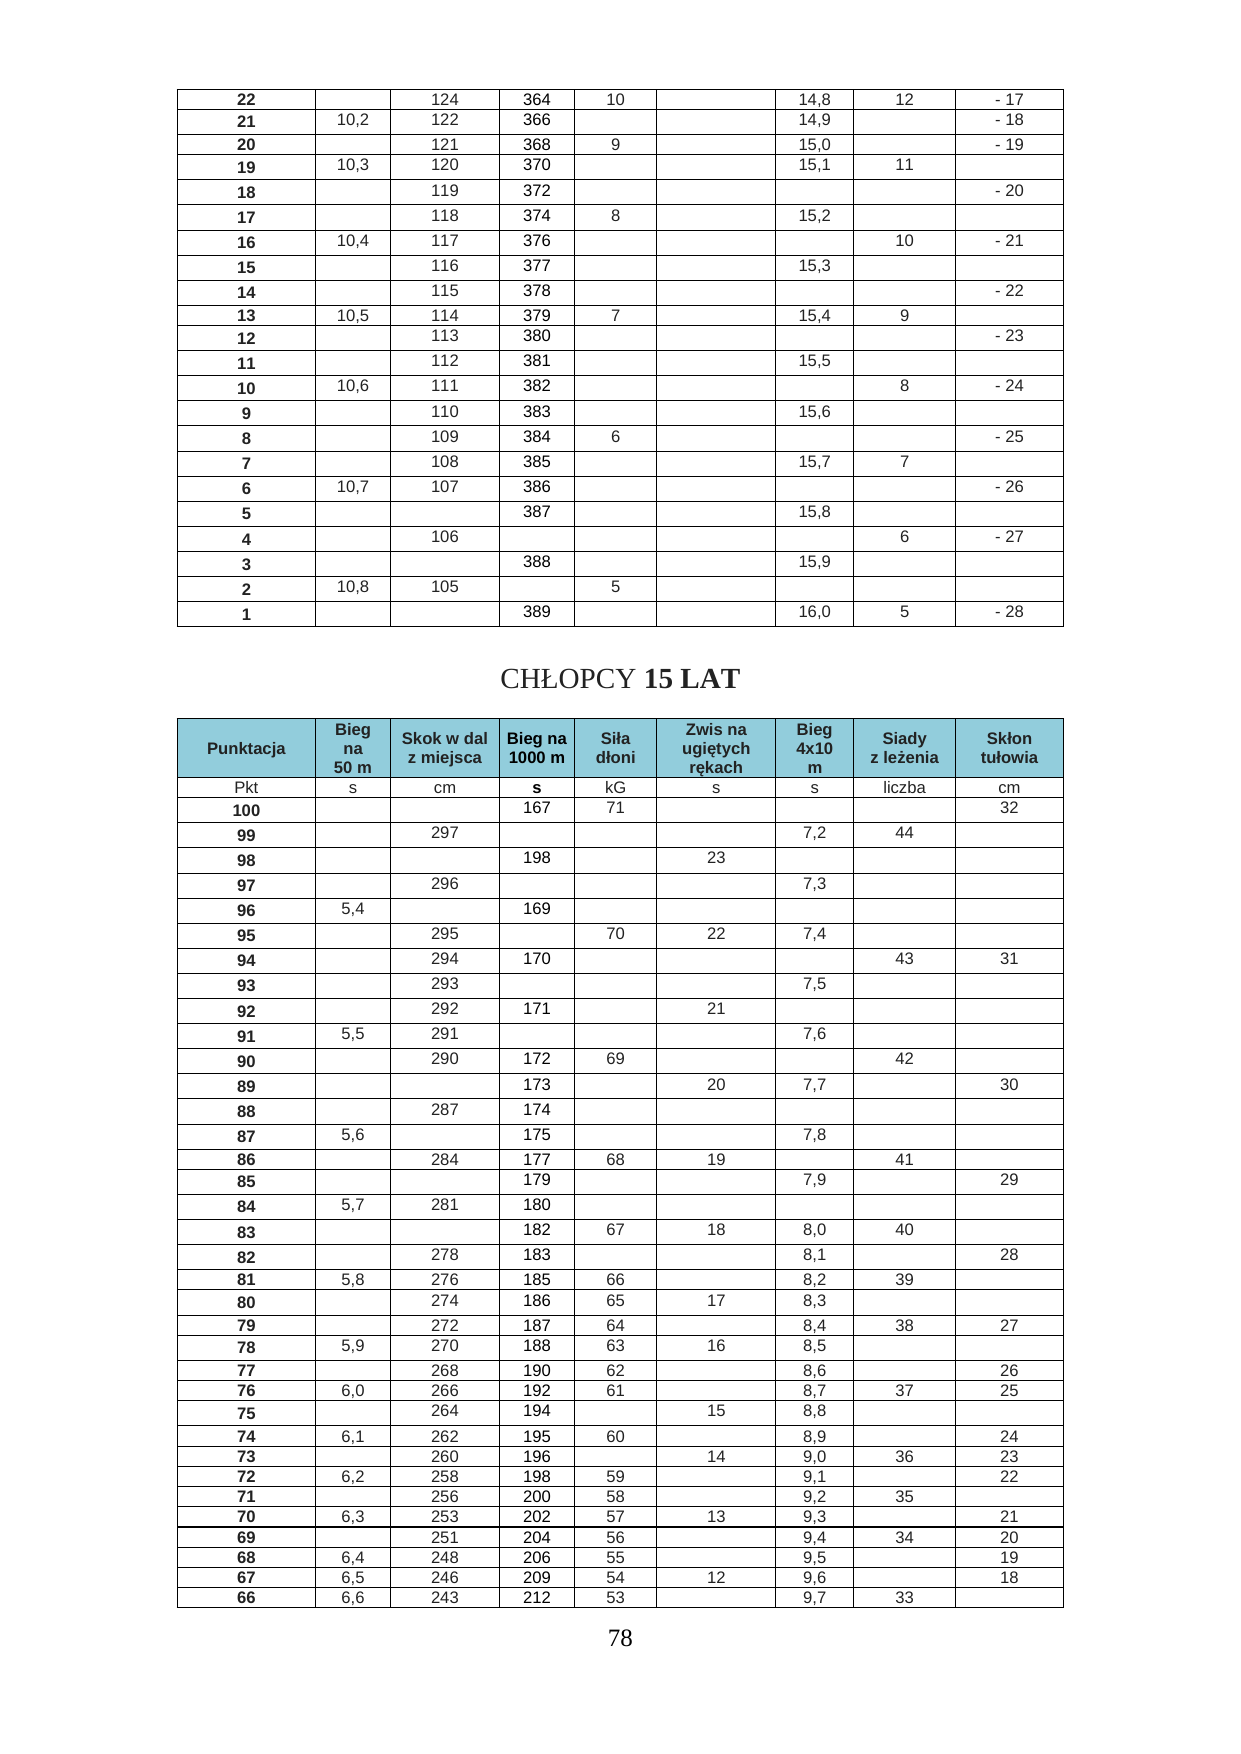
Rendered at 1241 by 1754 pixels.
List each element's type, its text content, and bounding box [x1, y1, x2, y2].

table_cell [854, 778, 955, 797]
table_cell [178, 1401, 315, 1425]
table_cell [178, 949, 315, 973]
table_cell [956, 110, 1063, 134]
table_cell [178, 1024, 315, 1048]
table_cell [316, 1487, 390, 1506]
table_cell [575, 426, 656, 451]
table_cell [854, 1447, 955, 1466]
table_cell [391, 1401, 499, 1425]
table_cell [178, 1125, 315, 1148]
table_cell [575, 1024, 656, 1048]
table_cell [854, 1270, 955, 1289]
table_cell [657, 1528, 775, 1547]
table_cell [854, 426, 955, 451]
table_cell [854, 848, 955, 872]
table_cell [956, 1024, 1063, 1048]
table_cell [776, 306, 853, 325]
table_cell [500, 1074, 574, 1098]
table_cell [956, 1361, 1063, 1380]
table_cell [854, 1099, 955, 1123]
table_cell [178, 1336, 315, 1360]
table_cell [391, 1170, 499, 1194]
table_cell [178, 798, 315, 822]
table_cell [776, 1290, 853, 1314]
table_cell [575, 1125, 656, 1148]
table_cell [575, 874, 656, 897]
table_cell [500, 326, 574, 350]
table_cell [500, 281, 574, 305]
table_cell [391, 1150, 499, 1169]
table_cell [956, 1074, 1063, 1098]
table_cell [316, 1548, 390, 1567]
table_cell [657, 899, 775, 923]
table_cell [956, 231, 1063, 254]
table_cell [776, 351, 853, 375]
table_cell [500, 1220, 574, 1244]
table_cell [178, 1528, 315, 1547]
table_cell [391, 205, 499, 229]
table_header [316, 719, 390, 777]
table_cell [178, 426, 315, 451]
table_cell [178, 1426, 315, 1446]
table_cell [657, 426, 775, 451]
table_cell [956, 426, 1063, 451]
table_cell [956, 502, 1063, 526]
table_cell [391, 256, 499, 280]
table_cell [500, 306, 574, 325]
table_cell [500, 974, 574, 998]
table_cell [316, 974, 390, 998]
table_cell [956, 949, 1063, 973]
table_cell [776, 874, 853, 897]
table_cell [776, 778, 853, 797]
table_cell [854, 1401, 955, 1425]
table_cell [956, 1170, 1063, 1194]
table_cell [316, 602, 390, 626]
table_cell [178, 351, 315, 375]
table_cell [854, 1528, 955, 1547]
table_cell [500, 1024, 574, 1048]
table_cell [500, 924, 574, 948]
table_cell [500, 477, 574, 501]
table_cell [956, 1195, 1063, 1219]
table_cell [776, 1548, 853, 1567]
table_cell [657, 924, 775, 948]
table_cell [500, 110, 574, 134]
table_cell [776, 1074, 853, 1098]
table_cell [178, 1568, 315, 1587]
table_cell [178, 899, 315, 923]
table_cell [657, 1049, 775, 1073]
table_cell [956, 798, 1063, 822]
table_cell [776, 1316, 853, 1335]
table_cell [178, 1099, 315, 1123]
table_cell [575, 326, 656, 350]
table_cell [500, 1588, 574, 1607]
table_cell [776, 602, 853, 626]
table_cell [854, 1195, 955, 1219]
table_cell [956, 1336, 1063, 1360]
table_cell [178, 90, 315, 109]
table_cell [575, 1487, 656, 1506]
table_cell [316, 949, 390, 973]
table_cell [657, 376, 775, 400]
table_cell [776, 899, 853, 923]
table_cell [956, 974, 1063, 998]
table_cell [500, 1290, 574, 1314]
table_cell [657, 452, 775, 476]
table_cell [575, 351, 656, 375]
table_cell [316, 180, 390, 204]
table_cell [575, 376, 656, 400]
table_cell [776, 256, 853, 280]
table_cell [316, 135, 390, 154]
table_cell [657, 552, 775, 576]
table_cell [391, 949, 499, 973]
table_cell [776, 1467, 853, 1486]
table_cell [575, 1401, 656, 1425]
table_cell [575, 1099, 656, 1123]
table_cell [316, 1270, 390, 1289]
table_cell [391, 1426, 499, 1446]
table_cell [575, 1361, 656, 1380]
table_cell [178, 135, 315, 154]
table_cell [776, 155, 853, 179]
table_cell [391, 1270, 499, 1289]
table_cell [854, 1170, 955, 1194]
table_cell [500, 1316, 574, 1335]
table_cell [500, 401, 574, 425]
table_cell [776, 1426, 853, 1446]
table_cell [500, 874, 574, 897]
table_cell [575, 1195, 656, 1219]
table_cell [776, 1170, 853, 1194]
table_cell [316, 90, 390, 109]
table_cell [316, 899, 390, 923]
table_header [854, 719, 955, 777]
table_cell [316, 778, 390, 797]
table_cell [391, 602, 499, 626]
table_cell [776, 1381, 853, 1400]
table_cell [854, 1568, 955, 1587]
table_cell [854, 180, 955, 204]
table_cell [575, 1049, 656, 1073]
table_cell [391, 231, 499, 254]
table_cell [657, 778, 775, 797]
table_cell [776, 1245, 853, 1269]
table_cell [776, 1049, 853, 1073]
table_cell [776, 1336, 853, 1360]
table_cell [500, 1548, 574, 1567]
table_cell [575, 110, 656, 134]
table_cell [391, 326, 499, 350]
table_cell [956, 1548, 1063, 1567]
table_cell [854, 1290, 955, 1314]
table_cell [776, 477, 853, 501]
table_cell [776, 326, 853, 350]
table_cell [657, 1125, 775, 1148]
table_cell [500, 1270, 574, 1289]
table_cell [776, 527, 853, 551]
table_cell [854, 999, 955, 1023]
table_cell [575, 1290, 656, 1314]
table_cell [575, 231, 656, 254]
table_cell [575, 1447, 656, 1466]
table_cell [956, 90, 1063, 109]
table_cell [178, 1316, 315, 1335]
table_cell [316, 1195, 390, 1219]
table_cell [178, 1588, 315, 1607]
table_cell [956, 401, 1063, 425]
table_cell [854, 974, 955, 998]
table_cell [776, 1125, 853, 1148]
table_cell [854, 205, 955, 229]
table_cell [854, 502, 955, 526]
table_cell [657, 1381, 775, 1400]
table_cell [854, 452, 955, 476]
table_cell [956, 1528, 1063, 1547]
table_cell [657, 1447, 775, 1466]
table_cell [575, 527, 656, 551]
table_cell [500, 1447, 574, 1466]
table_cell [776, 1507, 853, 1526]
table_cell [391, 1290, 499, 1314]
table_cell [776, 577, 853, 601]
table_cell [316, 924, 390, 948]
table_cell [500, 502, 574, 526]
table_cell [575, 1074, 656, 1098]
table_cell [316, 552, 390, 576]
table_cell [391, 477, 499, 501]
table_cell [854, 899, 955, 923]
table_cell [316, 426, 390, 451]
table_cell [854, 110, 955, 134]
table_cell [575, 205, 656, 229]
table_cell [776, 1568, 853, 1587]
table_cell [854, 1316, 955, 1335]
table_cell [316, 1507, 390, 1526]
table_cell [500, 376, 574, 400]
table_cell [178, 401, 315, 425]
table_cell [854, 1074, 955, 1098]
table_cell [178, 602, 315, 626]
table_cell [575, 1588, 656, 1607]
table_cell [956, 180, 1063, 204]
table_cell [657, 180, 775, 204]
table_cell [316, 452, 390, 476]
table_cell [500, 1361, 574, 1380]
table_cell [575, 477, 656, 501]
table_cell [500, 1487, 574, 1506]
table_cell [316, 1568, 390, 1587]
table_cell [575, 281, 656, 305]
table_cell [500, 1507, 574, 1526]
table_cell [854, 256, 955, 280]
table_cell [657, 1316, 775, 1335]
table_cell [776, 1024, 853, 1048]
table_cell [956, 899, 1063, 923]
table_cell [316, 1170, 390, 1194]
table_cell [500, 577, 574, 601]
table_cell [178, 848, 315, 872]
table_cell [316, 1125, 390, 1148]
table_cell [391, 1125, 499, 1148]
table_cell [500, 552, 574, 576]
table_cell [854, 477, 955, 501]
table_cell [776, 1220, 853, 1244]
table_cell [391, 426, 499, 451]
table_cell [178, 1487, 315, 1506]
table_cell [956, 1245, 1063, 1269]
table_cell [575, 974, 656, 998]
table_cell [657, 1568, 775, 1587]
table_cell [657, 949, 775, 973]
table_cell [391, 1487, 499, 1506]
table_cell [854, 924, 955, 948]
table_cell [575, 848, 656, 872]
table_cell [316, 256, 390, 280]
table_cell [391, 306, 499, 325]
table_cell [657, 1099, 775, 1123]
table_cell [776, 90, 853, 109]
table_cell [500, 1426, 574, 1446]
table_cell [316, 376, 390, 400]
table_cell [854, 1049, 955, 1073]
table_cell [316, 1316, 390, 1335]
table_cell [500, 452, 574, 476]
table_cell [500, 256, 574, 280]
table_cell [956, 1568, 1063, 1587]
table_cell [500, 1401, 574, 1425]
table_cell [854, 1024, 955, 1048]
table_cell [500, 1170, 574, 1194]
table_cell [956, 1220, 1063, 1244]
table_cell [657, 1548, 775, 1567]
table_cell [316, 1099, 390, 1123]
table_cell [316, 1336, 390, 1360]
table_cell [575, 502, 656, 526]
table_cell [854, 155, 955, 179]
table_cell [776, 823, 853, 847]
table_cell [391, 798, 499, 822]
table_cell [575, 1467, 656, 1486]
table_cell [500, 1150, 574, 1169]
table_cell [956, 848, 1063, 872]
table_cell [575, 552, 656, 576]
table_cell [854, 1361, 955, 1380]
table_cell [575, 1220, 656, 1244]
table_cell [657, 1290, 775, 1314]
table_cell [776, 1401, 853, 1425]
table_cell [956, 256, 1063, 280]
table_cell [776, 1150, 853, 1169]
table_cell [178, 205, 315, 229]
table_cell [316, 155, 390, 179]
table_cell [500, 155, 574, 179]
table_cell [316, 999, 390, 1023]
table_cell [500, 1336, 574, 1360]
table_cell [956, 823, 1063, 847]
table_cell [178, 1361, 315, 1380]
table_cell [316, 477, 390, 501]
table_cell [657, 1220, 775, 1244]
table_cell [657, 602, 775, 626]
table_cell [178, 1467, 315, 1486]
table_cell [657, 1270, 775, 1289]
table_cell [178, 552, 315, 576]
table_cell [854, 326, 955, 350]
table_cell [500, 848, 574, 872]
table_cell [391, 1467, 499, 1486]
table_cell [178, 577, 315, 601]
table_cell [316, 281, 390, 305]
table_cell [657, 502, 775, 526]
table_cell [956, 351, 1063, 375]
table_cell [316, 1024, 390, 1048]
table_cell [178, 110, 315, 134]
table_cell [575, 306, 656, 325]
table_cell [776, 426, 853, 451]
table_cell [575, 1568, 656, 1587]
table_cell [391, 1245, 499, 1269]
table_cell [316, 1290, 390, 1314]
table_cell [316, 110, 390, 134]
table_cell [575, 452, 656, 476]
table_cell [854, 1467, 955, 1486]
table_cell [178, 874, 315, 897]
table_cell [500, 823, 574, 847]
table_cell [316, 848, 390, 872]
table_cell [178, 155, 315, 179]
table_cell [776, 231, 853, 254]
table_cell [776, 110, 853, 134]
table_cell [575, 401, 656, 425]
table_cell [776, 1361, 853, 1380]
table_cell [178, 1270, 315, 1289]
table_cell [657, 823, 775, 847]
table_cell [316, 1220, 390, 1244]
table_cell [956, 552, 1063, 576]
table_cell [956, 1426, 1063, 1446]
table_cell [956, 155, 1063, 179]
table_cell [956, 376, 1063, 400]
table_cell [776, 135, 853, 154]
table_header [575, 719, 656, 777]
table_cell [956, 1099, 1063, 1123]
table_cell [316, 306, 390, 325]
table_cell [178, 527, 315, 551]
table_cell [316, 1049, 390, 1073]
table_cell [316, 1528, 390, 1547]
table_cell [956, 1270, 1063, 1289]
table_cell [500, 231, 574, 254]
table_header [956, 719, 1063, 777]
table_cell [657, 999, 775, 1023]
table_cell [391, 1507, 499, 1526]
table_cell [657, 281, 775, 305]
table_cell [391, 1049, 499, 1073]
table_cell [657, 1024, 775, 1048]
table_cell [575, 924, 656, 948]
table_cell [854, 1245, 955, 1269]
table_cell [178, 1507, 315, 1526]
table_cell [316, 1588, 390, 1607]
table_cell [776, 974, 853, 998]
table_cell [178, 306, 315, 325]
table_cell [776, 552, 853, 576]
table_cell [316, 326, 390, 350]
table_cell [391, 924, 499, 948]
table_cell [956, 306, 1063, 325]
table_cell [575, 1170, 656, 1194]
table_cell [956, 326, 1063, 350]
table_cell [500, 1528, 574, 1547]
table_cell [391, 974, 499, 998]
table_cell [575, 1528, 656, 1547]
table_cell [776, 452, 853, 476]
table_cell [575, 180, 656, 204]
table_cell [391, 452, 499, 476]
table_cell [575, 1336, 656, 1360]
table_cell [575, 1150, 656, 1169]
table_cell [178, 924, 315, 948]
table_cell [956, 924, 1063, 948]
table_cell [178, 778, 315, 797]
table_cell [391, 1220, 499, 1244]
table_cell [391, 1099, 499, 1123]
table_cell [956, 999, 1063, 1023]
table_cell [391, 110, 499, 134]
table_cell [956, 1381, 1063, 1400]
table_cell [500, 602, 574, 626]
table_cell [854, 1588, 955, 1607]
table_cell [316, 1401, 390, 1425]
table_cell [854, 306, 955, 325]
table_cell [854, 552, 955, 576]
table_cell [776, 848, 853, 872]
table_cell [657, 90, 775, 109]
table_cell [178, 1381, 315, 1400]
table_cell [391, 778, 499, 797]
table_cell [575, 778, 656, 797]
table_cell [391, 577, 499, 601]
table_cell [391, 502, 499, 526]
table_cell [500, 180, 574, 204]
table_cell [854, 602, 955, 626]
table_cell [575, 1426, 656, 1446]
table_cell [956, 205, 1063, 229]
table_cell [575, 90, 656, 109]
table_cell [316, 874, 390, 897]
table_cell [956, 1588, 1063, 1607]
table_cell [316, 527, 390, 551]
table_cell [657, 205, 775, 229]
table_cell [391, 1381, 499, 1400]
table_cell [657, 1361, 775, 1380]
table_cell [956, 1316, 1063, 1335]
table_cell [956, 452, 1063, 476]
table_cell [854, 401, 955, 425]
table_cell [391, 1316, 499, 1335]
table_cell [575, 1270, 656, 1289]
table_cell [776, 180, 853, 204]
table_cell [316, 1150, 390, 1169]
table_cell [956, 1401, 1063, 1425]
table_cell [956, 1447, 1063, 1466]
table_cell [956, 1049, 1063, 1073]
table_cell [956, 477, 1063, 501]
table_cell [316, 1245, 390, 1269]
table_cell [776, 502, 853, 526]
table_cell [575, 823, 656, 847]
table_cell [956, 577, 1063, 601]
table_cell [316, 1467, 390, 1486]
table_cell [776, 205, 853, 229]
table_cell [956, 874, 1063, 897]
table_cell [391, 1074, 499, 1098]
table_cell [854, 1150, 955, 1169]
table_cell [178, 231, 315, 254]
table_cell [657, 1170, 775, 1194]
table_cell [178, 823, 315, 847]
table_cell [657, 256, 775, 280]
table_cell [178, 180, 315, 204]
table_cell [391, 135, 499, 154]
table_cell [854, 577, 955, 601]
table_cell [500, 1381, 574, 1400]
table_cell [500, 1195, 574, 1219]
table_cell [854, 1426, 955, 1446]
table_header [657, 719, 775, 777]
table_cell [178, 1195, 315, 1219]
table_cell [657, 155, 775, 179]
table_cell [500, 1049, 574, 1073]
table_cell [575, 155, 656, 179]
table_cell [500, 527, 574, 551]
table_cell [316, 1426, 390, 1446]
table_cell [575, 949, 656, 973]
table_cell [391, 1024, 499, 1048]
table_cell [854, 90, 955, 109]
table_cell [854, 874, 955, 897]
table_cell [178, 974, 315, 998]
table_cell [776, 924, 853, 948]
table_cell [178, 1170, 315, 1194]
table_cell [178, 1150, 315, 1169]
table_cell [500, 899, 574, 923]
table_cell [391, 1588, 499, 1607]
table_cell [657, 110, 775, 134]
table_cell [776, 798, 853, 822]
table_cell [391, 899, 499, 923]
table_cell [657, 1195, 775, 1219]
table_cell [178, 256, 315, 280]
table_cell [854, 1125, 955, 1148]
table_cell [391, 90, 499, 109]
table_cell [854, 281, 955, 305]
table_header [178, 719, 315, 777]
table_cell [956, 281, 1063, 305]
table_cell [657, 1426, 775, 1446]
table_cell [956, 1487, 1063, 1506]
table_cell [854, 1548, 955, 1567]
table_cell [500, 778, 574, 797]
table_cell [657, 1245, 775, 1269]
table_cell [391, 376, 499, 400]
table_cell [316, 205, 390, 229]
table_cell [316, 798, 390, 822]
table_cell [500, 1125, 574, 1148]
text CHŁOPCY 15 LAT [148, 661, 1092, 694]
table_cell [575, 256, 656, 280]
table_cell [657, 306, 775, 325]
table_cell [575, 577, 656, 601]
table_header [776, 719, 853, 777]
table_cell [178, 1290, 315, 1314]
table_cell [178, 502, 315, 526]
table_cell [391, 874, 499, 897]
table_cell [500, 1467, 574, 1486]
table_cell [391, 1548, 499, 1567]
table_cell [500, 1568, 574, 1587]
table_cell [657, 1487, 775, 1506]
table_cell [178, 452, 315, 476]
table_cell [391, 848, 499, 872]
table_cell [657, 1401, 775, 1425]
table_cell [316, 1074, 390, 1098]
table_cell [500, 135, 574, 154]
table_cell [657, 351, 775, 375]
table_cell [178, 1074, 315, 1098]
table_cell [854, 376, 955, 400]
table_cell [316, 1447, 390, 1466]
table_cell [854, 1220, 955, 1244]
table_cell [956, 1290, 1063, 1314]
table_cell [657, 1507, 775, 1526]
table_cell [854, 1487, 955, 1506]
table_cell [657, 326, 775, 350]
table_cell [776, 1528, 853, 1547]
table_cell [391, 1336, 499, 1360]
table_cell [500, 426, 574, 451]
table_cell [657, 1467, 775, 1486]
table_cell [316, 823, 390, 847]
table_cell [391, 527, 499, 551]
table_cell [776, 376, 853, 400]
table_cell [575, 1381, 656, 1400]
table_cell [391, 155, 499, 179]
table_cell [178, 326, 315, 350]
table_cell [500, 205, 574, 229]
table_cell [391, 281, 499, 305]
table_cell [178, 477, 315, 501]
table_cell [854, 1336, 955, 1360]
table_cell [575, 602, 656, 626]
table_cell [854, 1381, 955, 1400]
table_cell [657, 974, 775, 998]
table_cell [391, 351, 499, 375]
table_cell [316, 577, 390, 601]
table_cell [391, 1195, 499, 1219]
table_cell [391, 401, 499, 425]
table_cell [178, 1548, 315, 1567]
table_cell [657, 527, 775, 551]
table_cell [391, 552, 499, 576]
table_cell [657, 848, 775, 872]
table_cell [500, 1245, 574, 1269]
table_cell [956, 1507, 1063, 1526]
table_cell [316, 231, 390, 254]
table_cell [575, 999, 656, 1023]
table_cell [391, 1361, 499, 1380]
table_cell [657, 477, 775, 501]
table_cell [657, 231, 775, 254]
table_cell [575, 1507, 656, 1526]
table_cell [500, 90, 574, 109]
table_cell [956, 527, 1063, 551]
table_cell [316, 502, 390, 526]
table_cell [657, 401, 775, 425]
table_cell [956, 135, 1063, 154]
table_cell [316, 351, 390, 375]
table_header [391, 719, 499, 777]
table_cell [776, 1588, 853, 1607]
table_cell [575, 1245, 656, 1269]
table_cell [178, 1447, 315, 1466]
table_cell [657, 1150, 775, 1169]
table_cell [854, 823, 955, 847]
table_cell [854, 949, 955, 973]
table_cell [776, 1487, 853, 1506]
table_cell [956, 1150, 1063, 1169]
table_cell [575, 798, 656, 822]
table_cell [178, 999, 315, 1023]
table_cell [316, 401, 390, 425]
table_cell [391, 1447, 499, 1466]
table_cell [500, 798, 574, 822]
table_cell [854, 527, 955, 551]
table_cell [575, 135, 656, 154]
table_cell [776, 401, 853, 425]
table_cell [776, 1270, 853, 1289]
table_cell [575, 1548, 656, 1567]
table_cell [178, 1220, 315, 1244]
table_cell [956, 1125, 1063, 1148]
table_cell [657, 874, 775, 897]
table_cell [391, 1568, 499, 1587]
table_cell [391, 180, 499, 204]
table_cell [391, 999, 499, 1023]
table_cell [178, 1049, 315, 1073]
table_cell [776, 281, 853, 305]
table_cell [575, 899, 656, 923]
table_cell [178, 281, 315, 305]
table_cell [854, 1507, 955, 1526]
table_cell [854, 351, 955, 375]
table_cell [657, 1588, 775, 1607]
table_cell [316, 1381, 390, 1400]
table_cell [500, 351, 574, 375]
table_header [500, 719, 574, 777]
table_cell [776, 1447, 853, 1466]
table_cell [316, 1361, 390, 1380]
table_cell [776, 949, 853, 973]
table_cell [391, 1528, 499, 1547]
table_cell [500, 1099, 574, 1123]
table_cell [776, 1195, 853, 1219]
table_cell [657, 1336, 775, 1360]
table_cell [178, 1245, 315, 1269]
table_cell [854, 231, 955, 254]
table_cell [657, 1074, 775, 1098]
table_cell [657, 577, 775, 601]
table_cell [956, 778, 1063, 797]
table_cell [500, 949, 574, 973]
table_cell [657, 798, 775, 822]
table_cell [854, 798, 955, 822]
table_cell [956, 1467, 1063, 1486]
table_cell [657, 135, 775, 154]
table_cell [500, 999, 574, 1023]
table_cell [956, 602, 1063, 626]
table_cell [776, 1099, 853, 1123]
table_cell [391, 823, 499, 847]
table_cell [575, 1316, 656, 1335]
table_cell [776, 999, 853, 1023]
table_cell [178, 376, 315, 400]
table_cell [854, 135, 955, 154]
